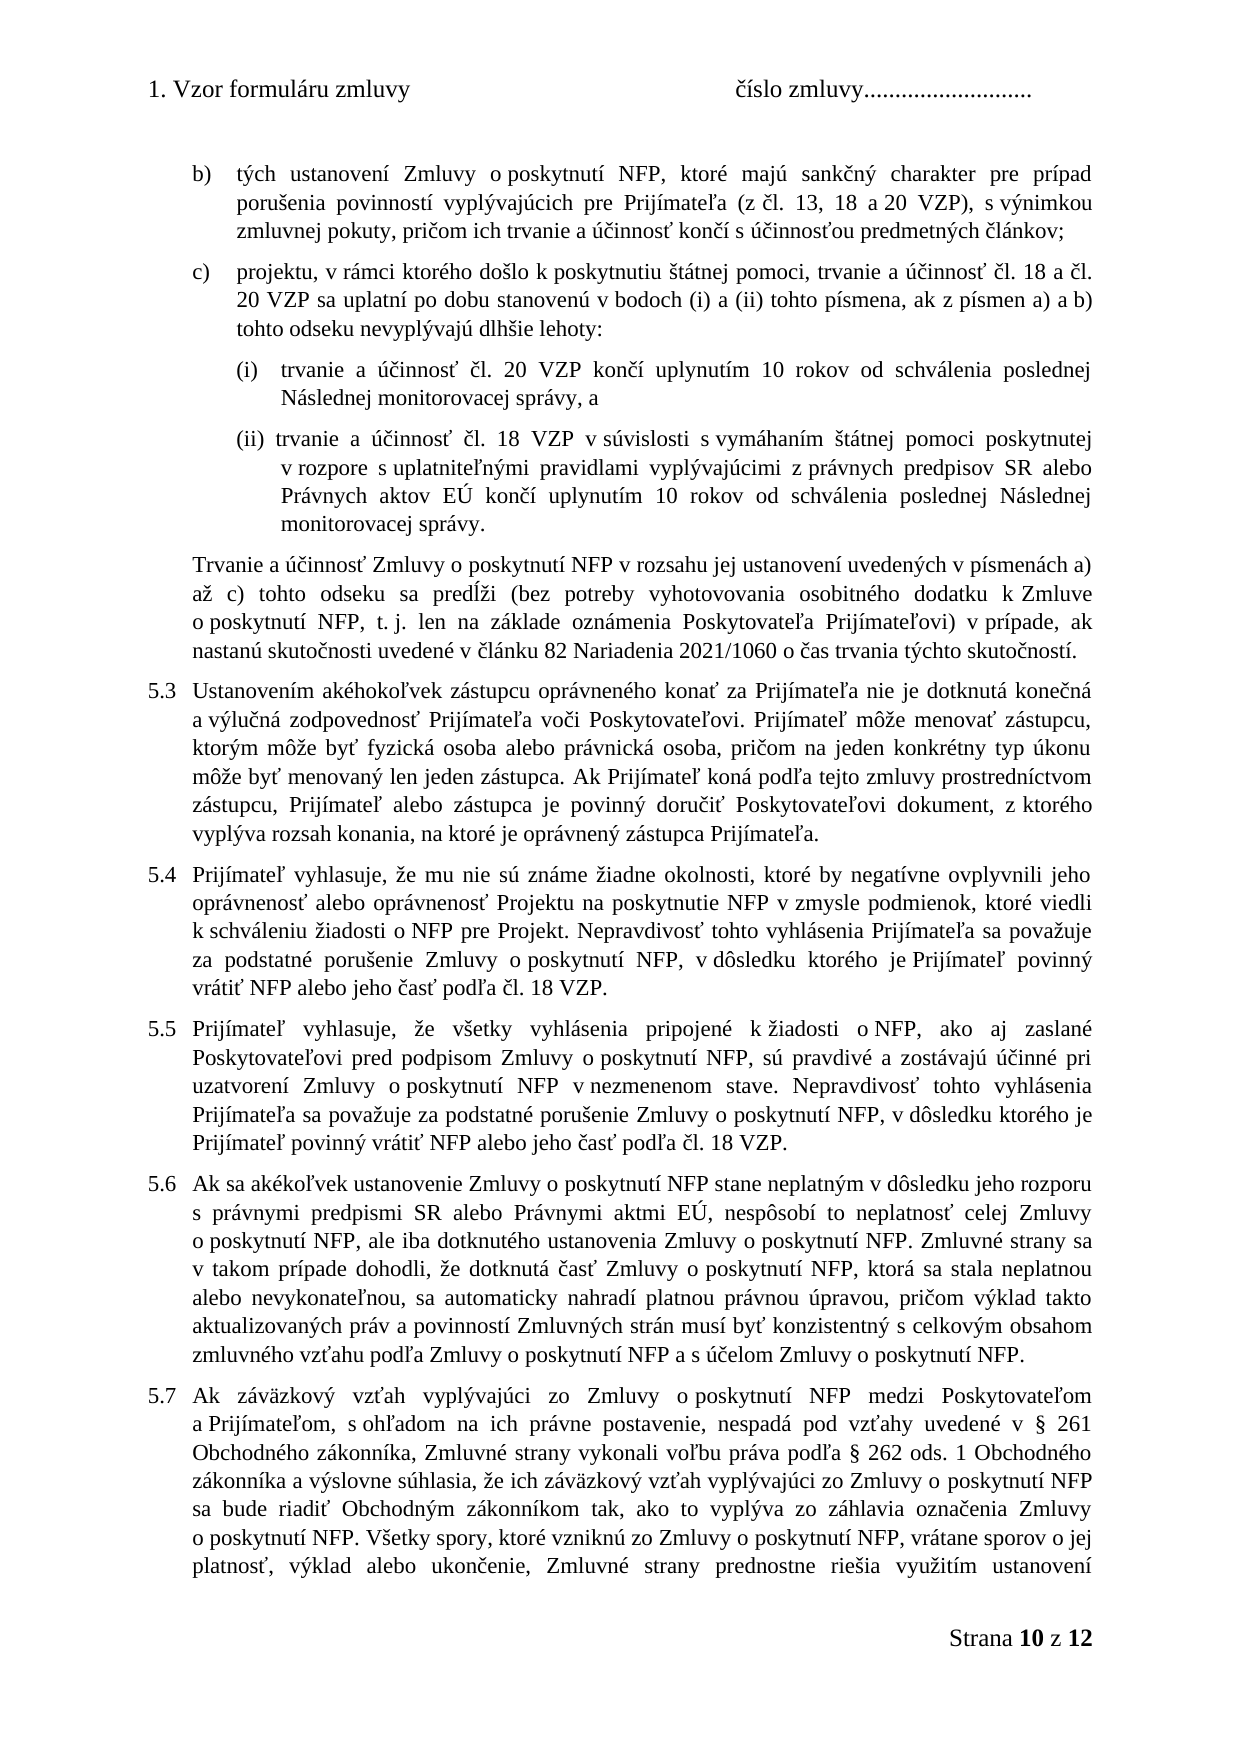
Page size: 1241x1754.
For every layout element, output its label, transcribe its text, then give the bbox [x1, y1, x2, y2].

list Prijímateľ vyhlasuje, že mu nie sú známe žiadne okolnosti, ktoré by negatívne ovplyvnili jeho oprávnenosť alebo oprávnenosť Projektu na poskytnutie NFP v zmysle podmienok, ktoré viedli k schváleniu žiadosti o NFP pre Projekt. Nepravdivosť tohto vyhlásenia Prijímateľa sa považuje za podstatné porušenie Zmluvy o poskytnutí NFP, v dôsledku ktorého je Prijímateľ povinný vrátiť NFP alebo jeho časť podľa čl. 18 VZP. [148, 861, 1092, 1001]
text (ii) trvanie a účinnosť čl. 18 VZP v súvislosti s vymáhaním štátnej pomoci poskytnutej v rozpore s uplatniteľnými pravidlami vyplývajúcimi z právnych predpisov SR alebo Právnych aktov EÚ končí uplynutím 10 rokov od schválenia poslednej Následnej monitorovacej správy. [236, 425, 1092, 537]
text (i) trvanie a účinnosť čl. 20 VZP končí uplynutím 10 rokov od schválenia poslednej Následnej monitorovacej správy, a [236, 356, 1092, 411]
list Prijímateľ vyhlasuje, že všetky vyhlásenia pripojené k žiadosti o NFP, ako aj zaslané Poskytovateľovi pred podpisom Zmluvy o poskytnutí NFP, sú pravdivé a zostávajú účinné pri uzatvorení Zmluvy o poskytnutí NFP v nezmenenom stave. Nepravdivosť tohto vyhlásenia Prijímateľa sa považuje za podstatné porušenie Zmluvy o poskytnutí NFP, v dôsledku ktorého je Prijímateľ povinný vrátiť NFP alebo jeho časť podľa čl. 18 VZP. [148, 1015, 1092, 1156]
list Ak sa akékoľvek ustanovenie Zmluvy o poskytnutí NFP stane neplatným v dôsledku jeho rozporu s právnymi predpismi SR alebo Právnymi aktmi EÚ, nespôsobí to neplatnosť celej Zmluvy o poskytnutí NFP, ale iba dotknutého ustanovenia Zmluvy o poskytnutí NFP. Zmluvné strany sa v takom prípade dohodli, že dotknutá časť Zmluvy o poskytnutí NFP, ktorá sa stala neplatnou alebo nevykonateľnou, sa automaticky nahradí platnou právnou úpravou, pričom výklad takto aktualizovaných práv a povinností Zmluvných strán musí byť konzistentný s celkovým obsahom zmluvného vzťahu podľa Zmluvy o poskytnutí NFP a s účelom Zmluvy o poskytnutí NFP. [148, 1170, 1092, 1367]
text Trvanie a účinnosť Zmluvy o poskytnutí NFP v rozsahu jej ustanovení uvedených v písmenách a) až c) tohto odseku sa predĺži (bez potreby vyhotovovania osobitného dodatku k Zmluve o poskytnutí NFP, t. j. len na základe oznámenia Poskytovateľa Prijímateľovi) v prípade, ak nastanú skutočnosti uvedené v článku 82 Nariadenia 2021/1060 o čas trvania týchto skutočností. [192, 551, 1092, 663]
list tých ustanovení Zmluvy o poskytnutí NFP, ktoré majú sankčný charakter pre prípad porušenia povinností vyplývajúcich pre Prijímateľa (z čl. 13, 18 a 20 VZP), s výnimkou zmluvnej pokuty, pričom ich trvanie a účinnosť končí s účinnosťou predmetných článkov; [192, 160, 1092, 243]
list projektu, v rámci ktorého došlo k poskytnutiu štátnej pomoci, trvanie a účinnosť čl. 18 a čl. 20 VZP sa uplatní po dobu stanovenú v bodoch (i) a (ii) tohto písmena, ak z písmen a) a b) tohto odseku nevyplývajú dlhšie lehoty: [192, 258, 1092, 341]
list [148, 1382, 1092, 1579]
list Ustanovením akéhokoľvek zástupcu oprávneného konať za Prijímateľa nie je dotknutá konečná a výlučná zodpovednosť Prijímateľa voči Poskytovateľovi. Prijímateľ môže menovať zástupcu, ktorým môže byť fyzická osoba alebo právnická osoba, pričom na jeden konkrétny typ úkonu môže byť menovaný len jeden zástupca. Ak Prijímateľ koná podľa tejto zmluvy prostredníctvom zástupcu, Prijímateľ alebo zástupca je povinný doručiť Poskytovateľovi dokument, z ktorého vyplýva rozsah konania, na ktoré je oprávnený zástupca Prijímateľa. [148, 678, 1092, 846]
